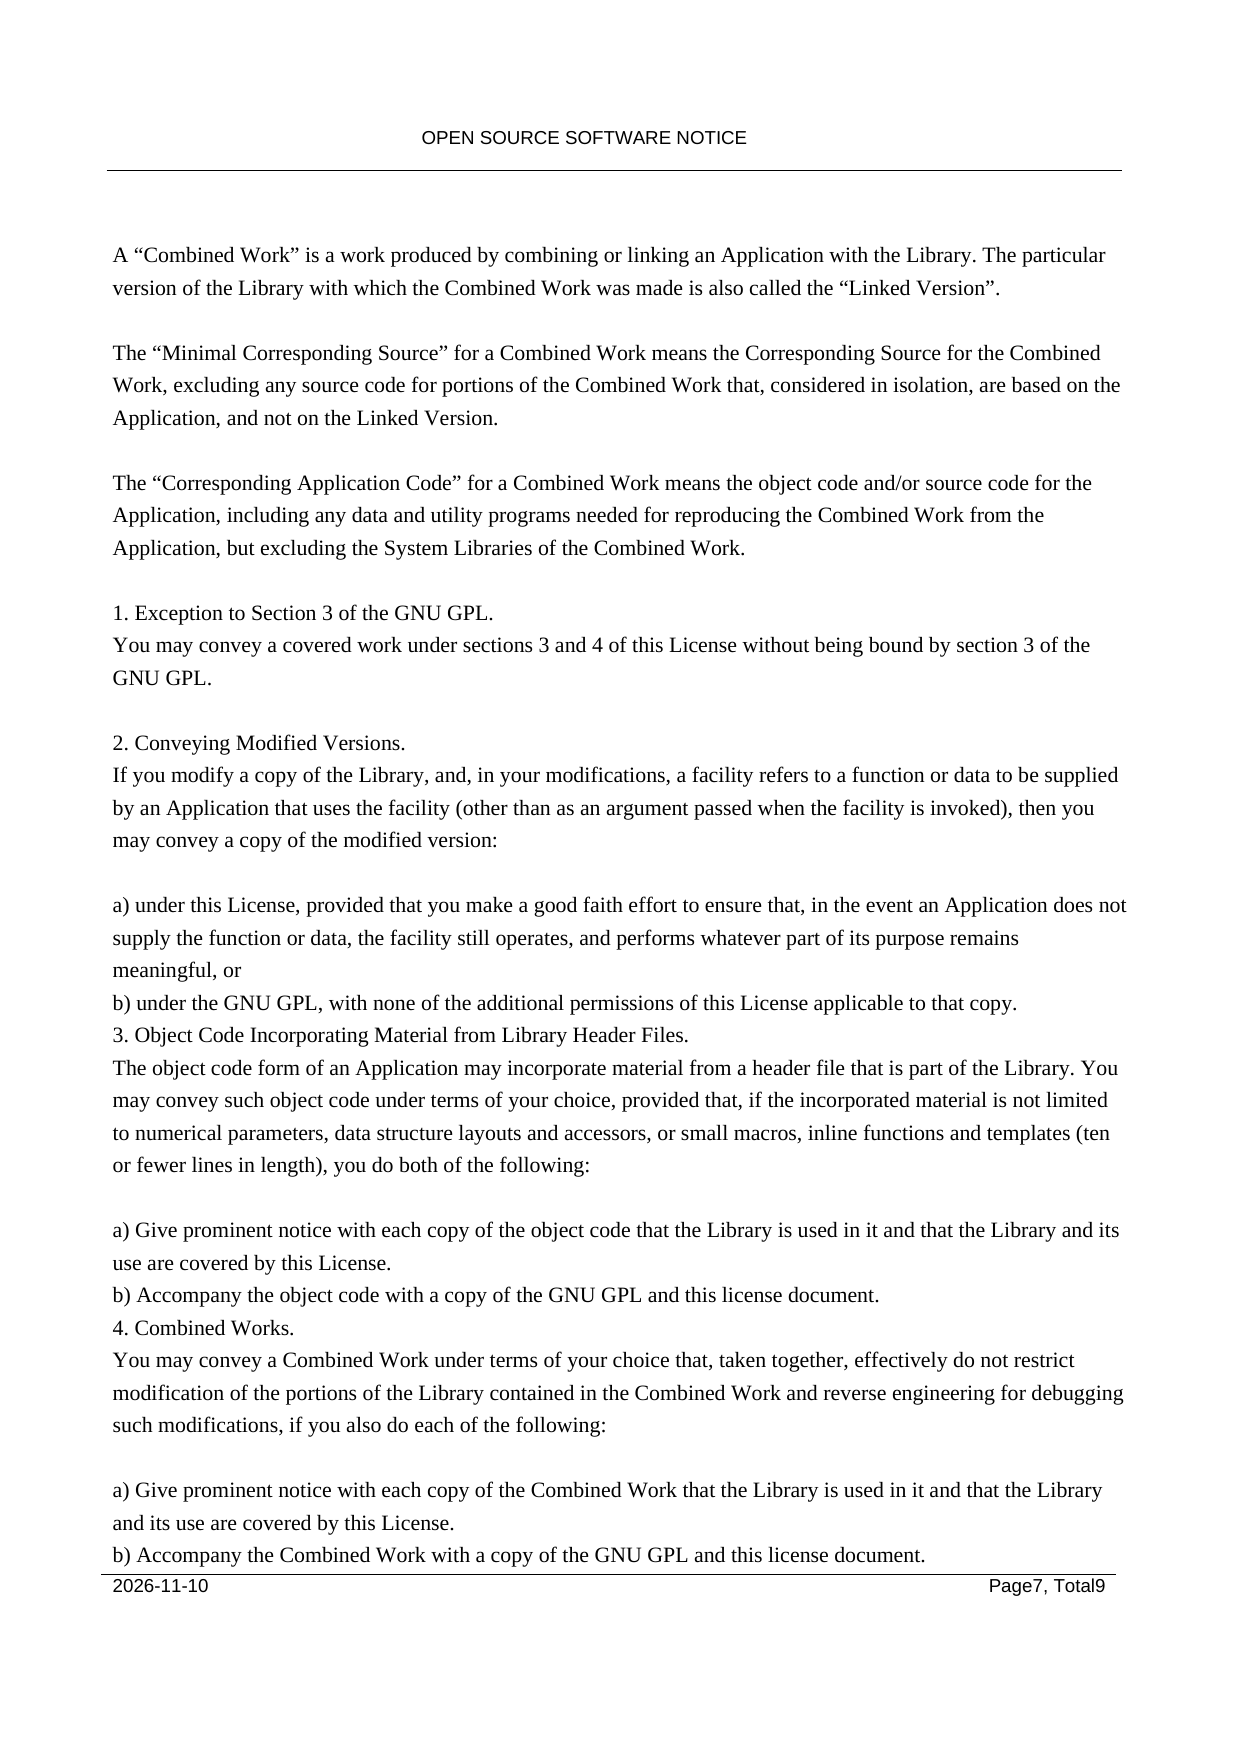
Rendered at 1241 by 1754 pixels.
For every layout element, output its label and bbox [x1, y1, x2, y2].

text [112, 206, 1128, 1571]
